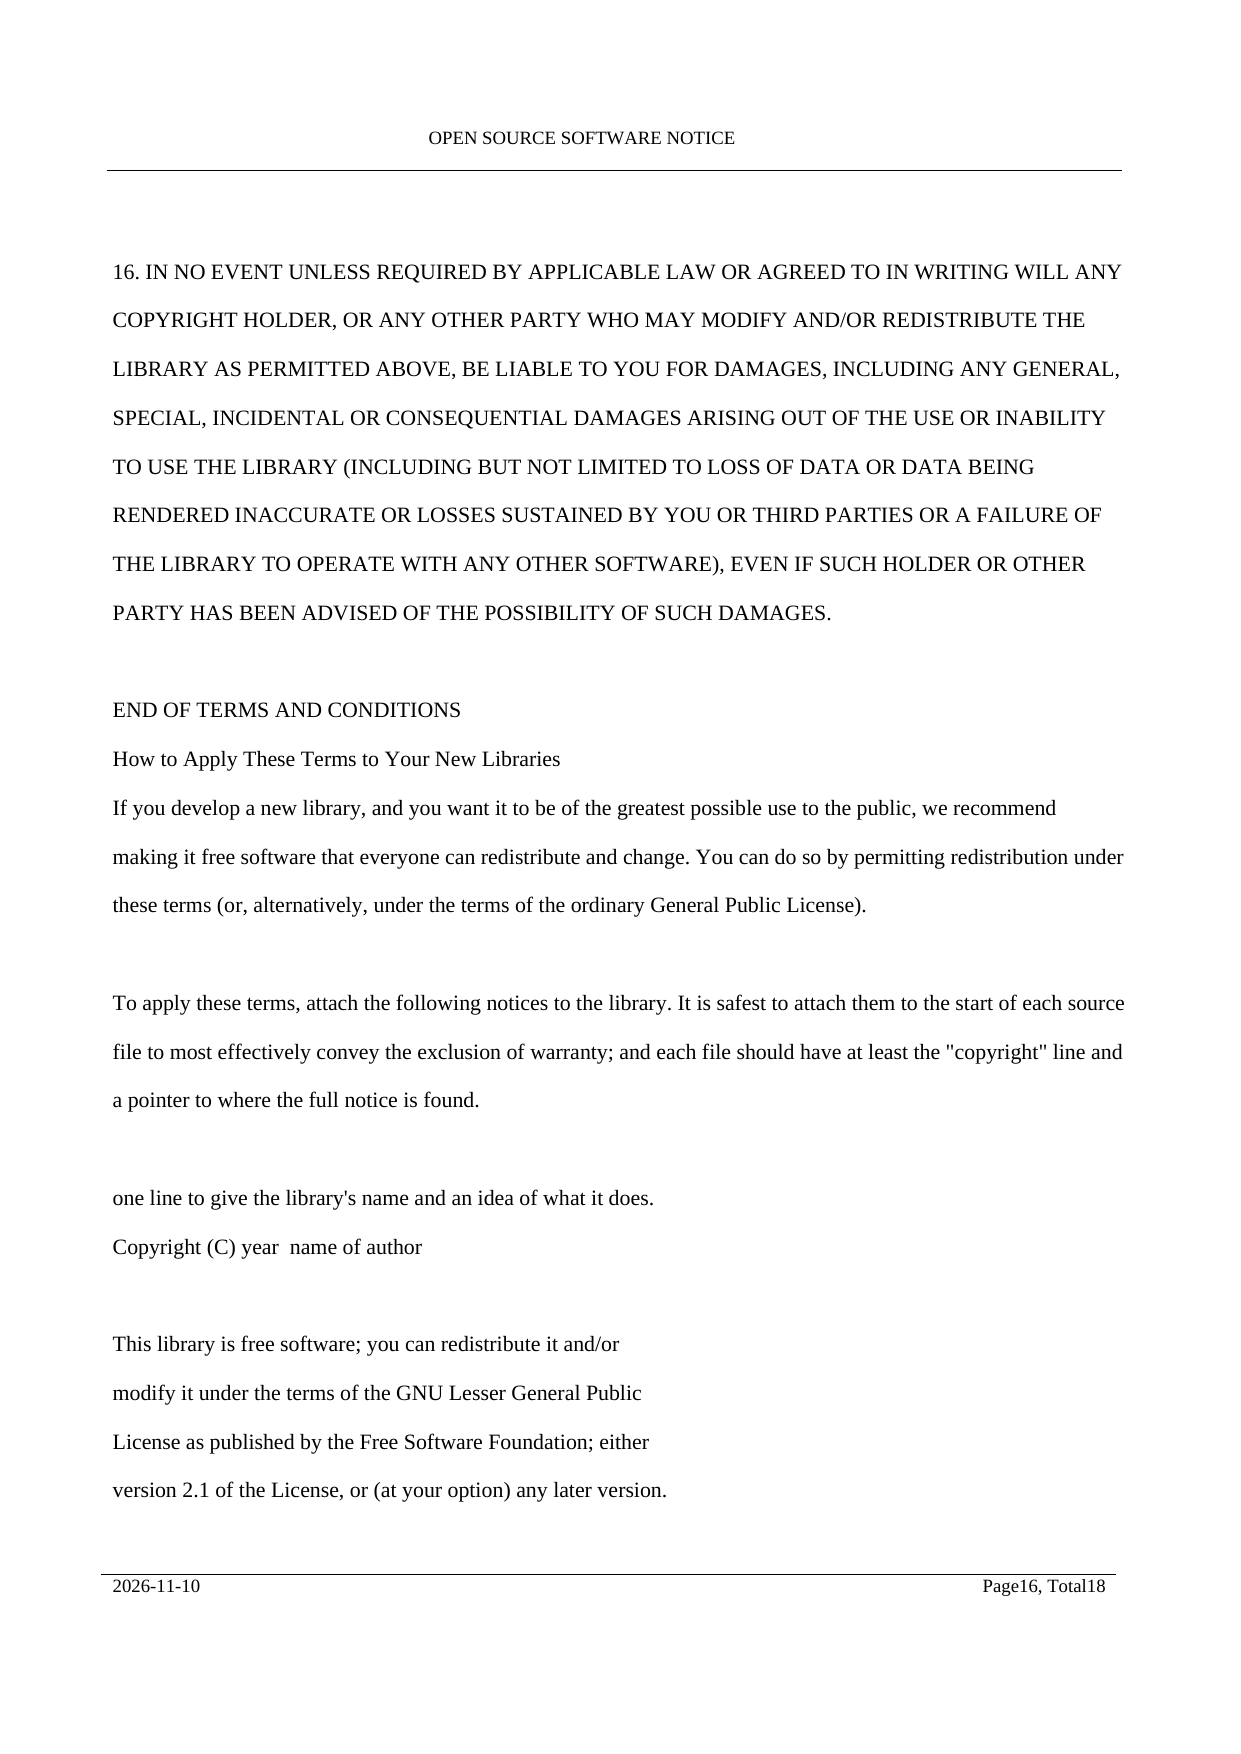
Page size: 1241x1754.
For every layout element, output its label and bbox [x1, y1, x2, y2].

text [112, 206, 1128, 1506]
